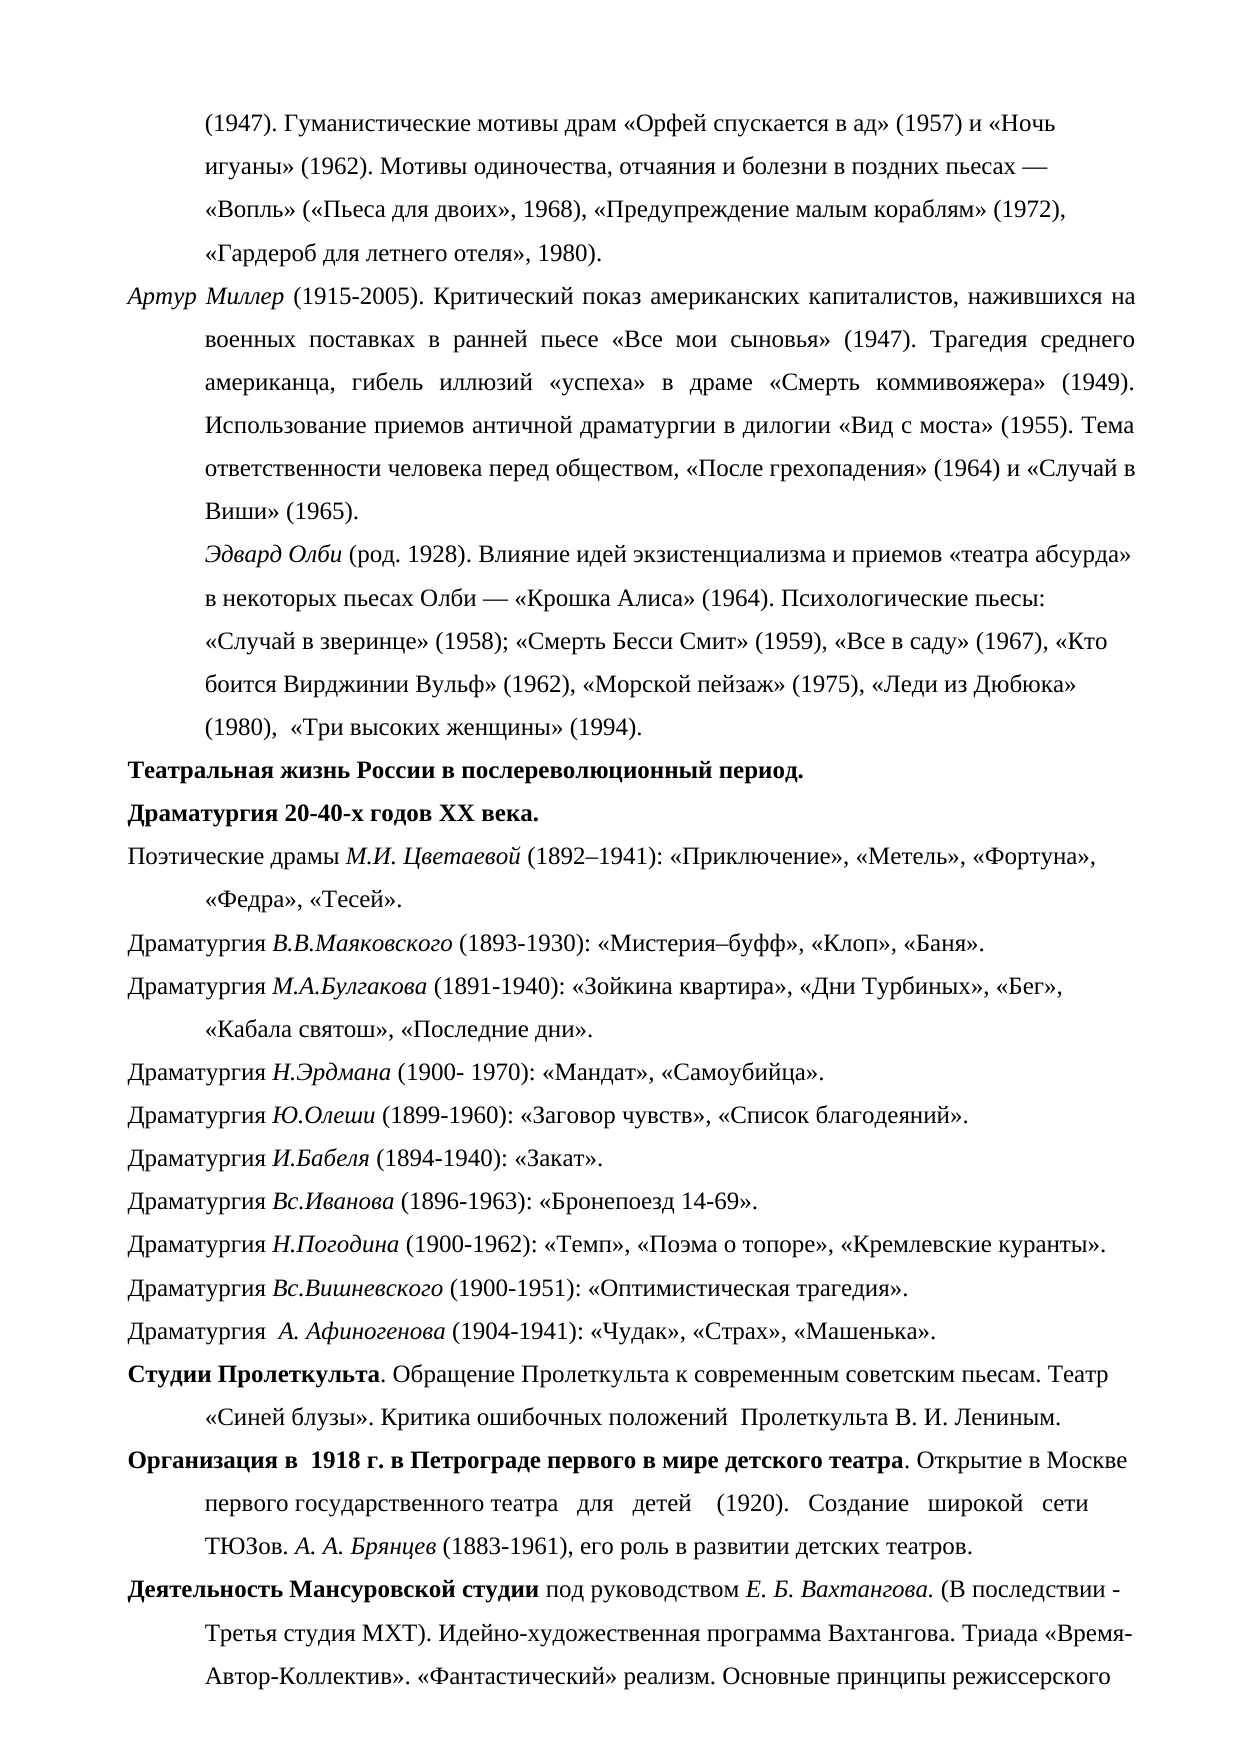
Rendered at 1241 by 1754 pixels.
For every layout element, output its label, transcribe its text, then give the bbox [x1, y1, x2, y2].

text Артур Миллер (1915-2005). Критический показ американских капиталистов, нажившихся на военных поставках в ранней пьесе «Все мои сыновья» (1947). Трагедия среднего американца, гибель иллюзий «успеха» в драме «Смерть коммивояжера» (1949). Использование приемов античной драматургии в дилогии «Вид с моста» (1955). Тема ответственности человека перед обществом, «После грехопадения» (1964) и «Случай в Виши» (1965). [127, 281, 1136, 525]
text Драматургия Н.Погодина (1900-1962): «Темп», «Поэма о топоре», «Кремлевские куранты». [127, 1229, 1136, 1258]
text Поэтические драмы М.И. Цветаевой (1892–1941): «Приключение», «Метель», «Фортуна», «Федра», «Тесей». [127, 841, 1136, 913]
text Драматургия Вс.Вишневского (1900-1951): «Оптимистическая трагедия». [127, 1273, 1136, 1301]
text Драматургия Ю.Олеши (1899-1960): «Заговор чувств», «Список благодеяний». [127, 1100, 1136, 1129]
text Драматургия Н.Эрдмана (1900- 1970): «Мандат», «Самоубийца». [127, 1057, 1136, 1086]
text Драматургия И.Бабеля (1894-1940): «Закат». [127, 1143, 1136, 1172]
text Драматургия А. Афиногенова (1904-1941): «Чудак», «Страх», «Машенька». [127, 1316, 1136, 1344]
text Организация в . в Петрограде первого в мире детского театра. Открытие в Москве первого государственного театра для детей (1920). Создание широкой сети ТЮЗов. А. А. Брянцев (1883-1961), его роль в развитии детских театров. [127, 1445, 1136, 1560]
text Драматургия М.А.Булгакова (1891-1940): «Зойкина квартира», «Дни Турбиных», «Бег», «Кабала святош», «Последние дни». [127, 971, 1136, 1043]
text Театральная жизнь России в послереволюционный период. [127, 755, 1136, 784]
text Драматургия 20-40-х годов XX века. [127, 798, 1136, 827]
text Драматургия Вс.Иванова (1896-1963): «Бронепоезд 14-69». [127, 1186, 1136, 1215]
text Драматургия В.В.Маяковского (1893-1930): «Мистерия–буфф», «Клоп», «Баня». [127, 928, 1136, 956]
text Эдвард Олби (род. 1928). Влияние идей экзистенциализма и приемов «театра абсурда» в некоторых пьесах Олби — «Крошка Алиса» (1964). Психологические пьесы: «Случай в зверинце» (1958); «Смерть Бесси Смит» (1959), «Все в саду» (1967), «Кто боится Вирджинии Вульф» (1962), «Морской пейзаж» (1975), «Леди из Дюбюка» (1980), «Три высоких женщины» (1994). [127, 539, 1136, 741]
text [127, 108, 1136, 266]
text Студии Пролеткульта. Обращение Пролеткульта к современным советским пьесам. Театр «Синей блузы». Критика ошибочных положений Пролеткульта В. И. Лениным. [127, 1359, 1136, 1431]
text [127, 1574, 1136, 1689]
